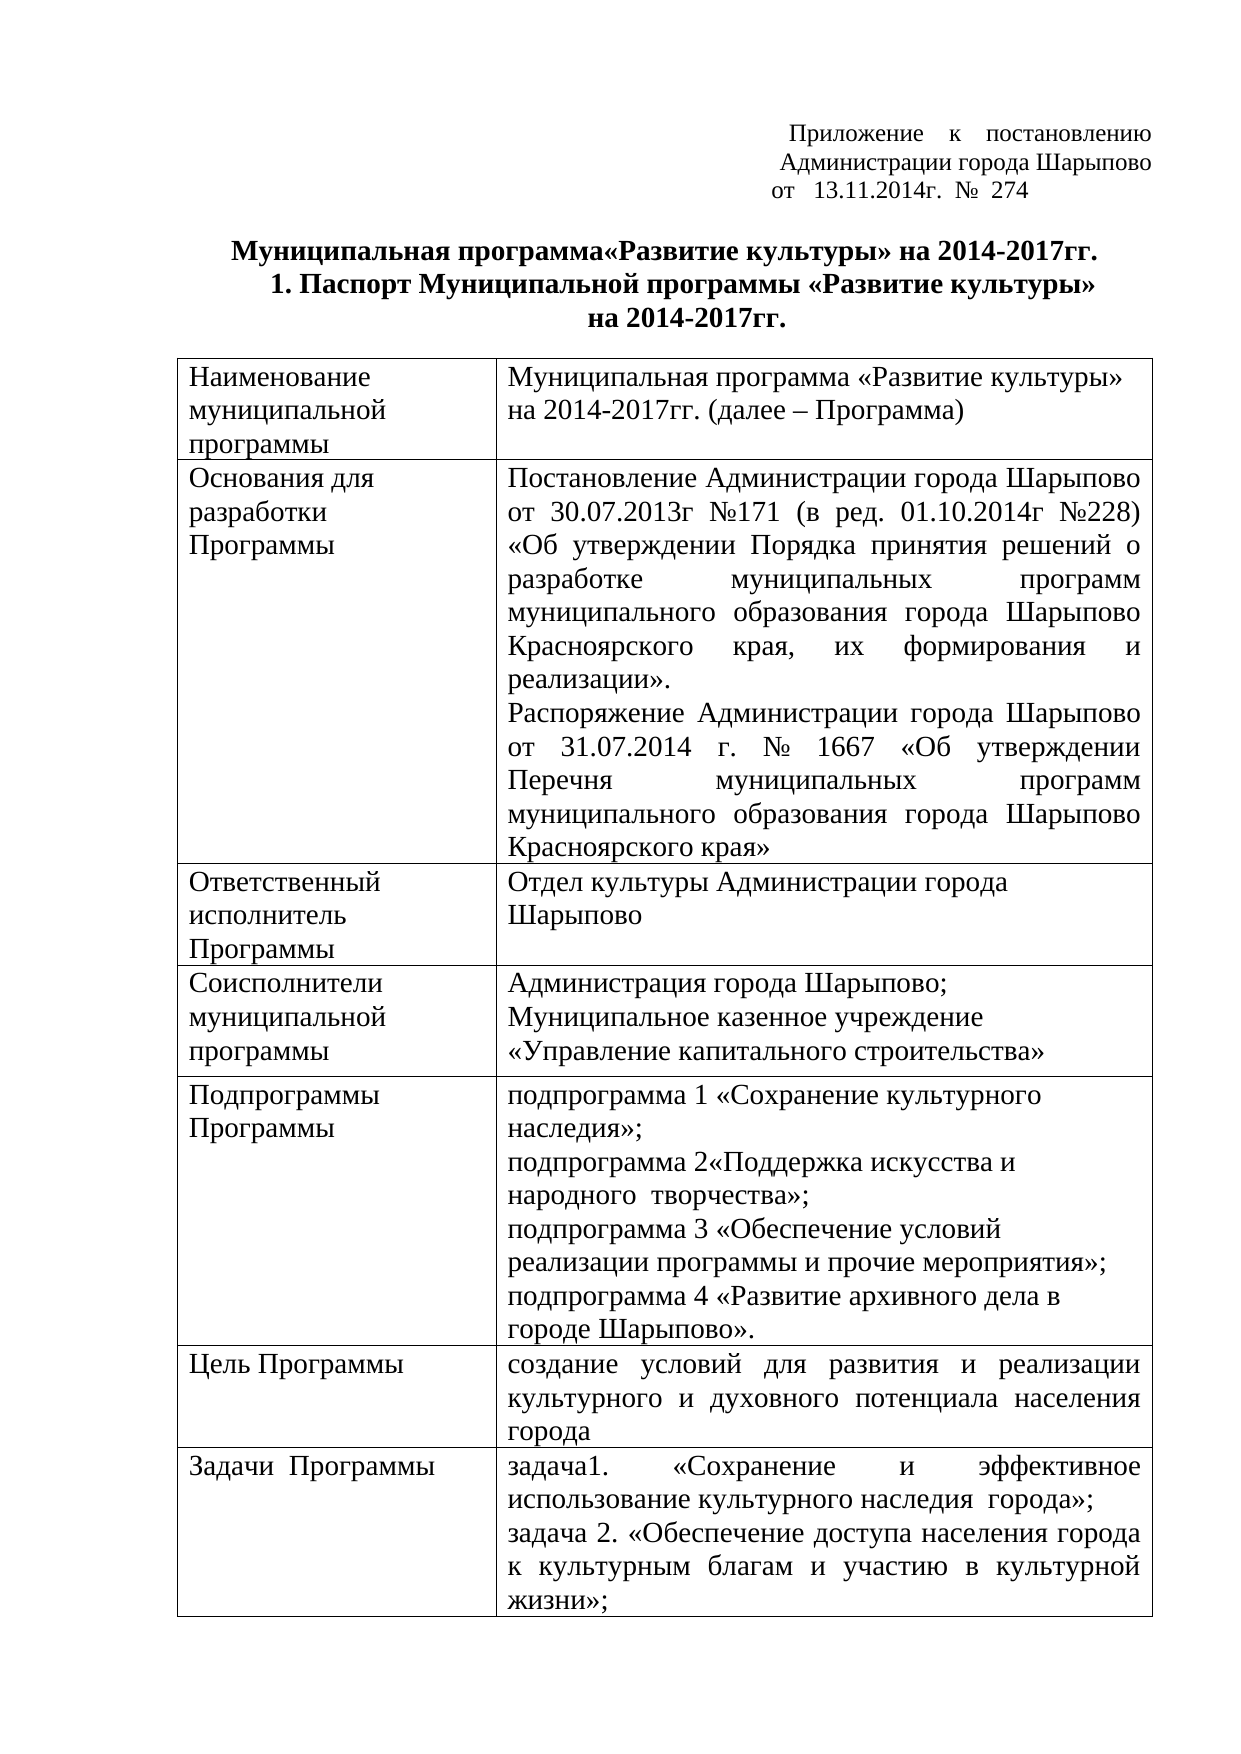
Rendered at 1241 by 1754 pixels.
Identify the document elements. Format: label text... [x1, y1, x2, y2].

table_cell подпрограмма 1 «Сохранение культурного наследия»; подпрограмма 2«Поддержка искусства и народного творчества»; подпрограмма 3 «Обеспечение условий реализации программы и прочие мероприятия»; подпрограмма 4 «Развитие архивного дела в городе Шарыпово». [497, 1077, 1152, 1345]
table_cell Соисполнители муниципальной программы [178, 966, 496, 1076]
table_header Муниципальная программа «Развитие культуры» на 2014-2017гг. (далее – Программа) [497, 359, 1152, 459]
table_cell Подпрограммы Программы [178, 1077, 496, 1345]
table_cell Постановление Администрации города Шарыпово от 30.07.2013г №171 (в ред. 01.10.2014г №228) «Об утверждении Порядка принятия решений о разработке муниципальных программ муниципального образования города Шарыпово Красноярского края, их формирования и реализации». Распоряжение Администрации города Шарыпово от 31.07.2014 г. № 1667 «Об утверждении Перечня муниципальных программ муниципального образования города Шарыпово Красноярского края» [497, 460, 1152, 863]
title Приложение к постановлению [177, 118, 1152, 147]
table_cell Администрация города Шарыпово; Муниципальное казенное учреждение «Управление капитального строительства» [497, 966, 1152, 1076]
table_cell создание условий для развития и реализации культурного и духовного потенциала населения города [497, 1346, 1152, 1447]
title от 13.11.2014г. № 274 [177, 176, 1152, 204]
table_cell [497, 1448, 1152, 1616]
table_cell Цель Программы [178, 1346, 496, 1447]
table_cell Задачи Программы [178, 1448, 496, 1616]
table_header Наименование муниципальной программы [178, 359, 496, 459]
table_cell Основания для разработки Программы [178, 460, 496, 863]
title Администрации города Шарыпово [177, 147, 1152, 176]
table_cell Отдел культуры Администрации города Шарыпово [497, 864, 1152, 964]
title Муниципальная программа«Развитие культуры» на 2014-2017гг. [177, 233, 1152, 267]
table_cell Ответственный исполнитель Программы [178, 864, 496, 964]
title на 2014-2017гг. [215, 300, 1152, 334]
title 1. Паспорт Муниципальной программы «Развитие культуры» [215, 267, 1152, 300]
